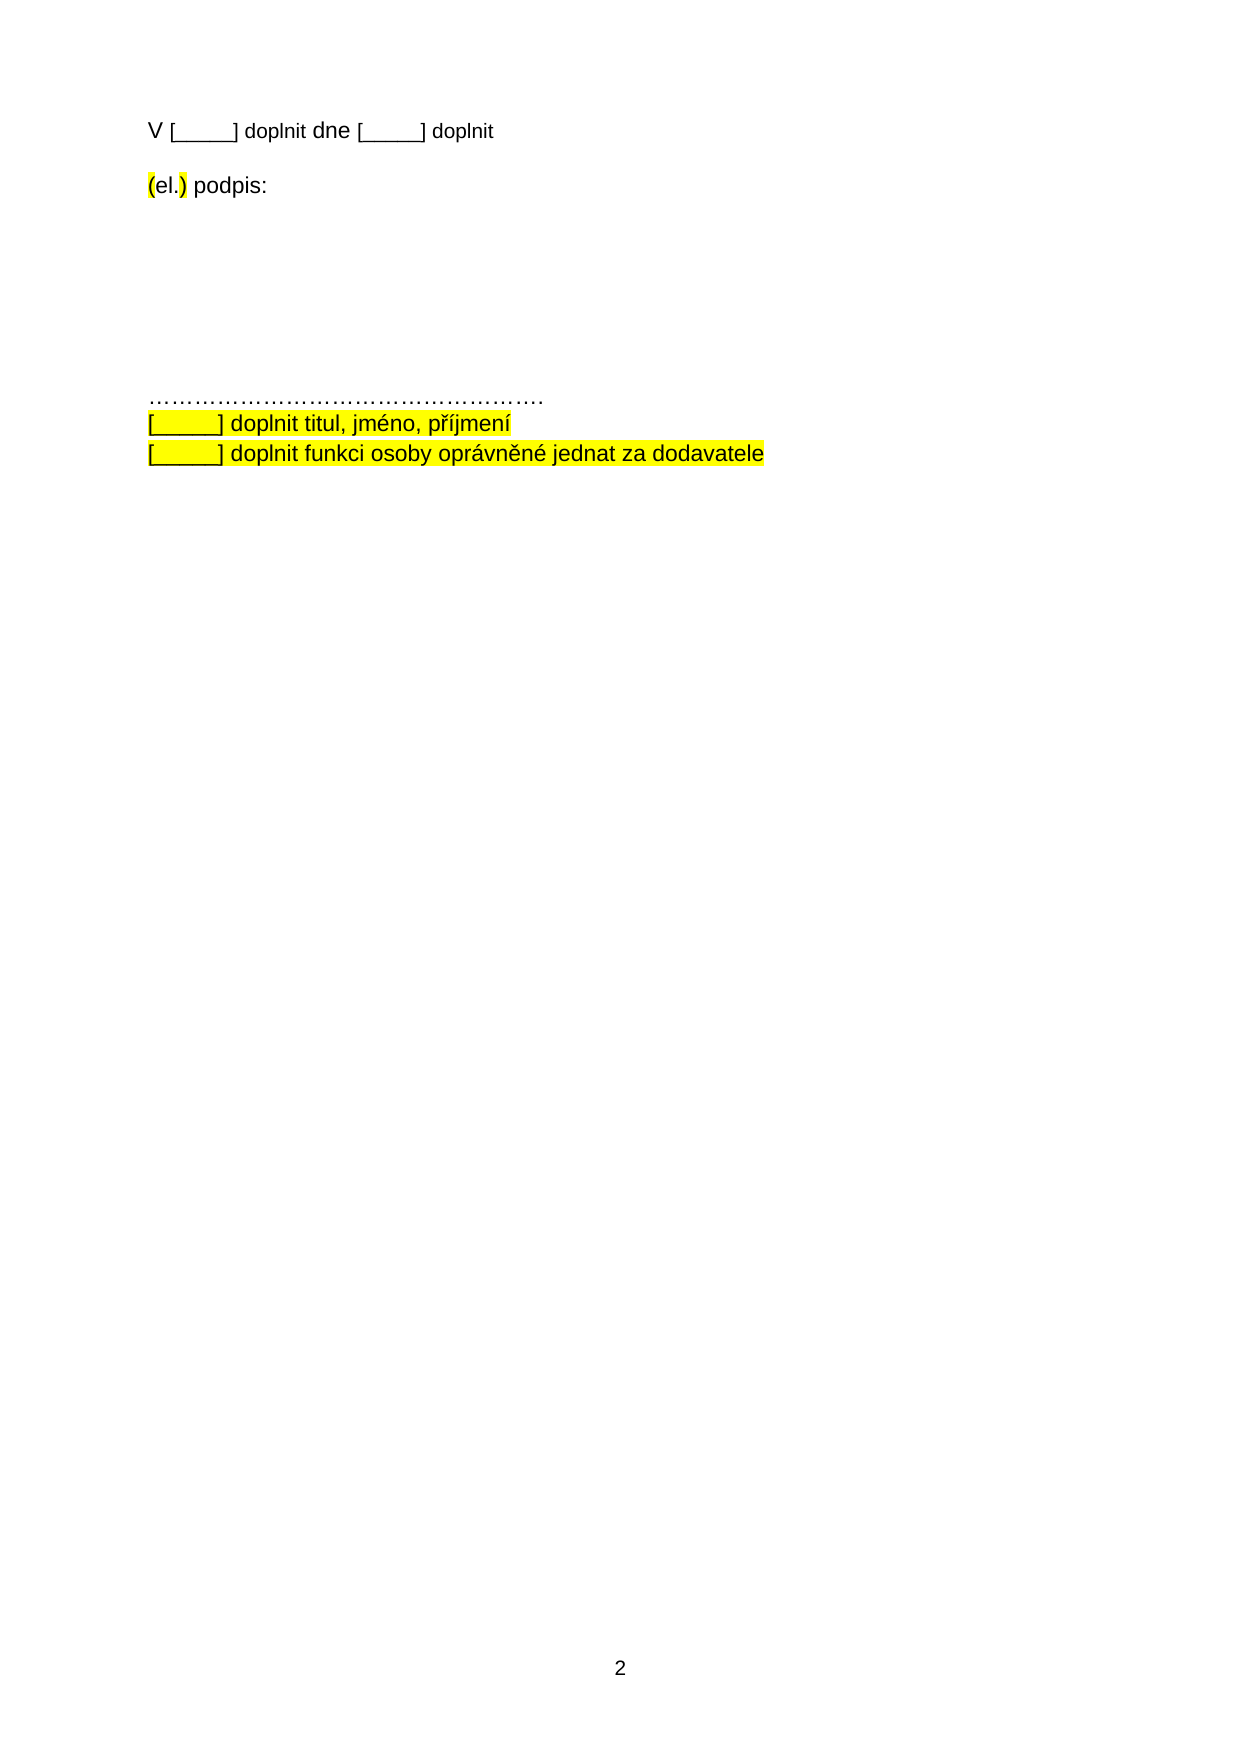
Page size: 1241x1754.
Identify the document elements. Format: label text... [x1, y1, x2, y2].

text (el.) podpis: [187, 172, 1093, 198]
text ……………………………………………. [148, 383, 1093, 409]
text V dne [148, 117, 1093, 143]
